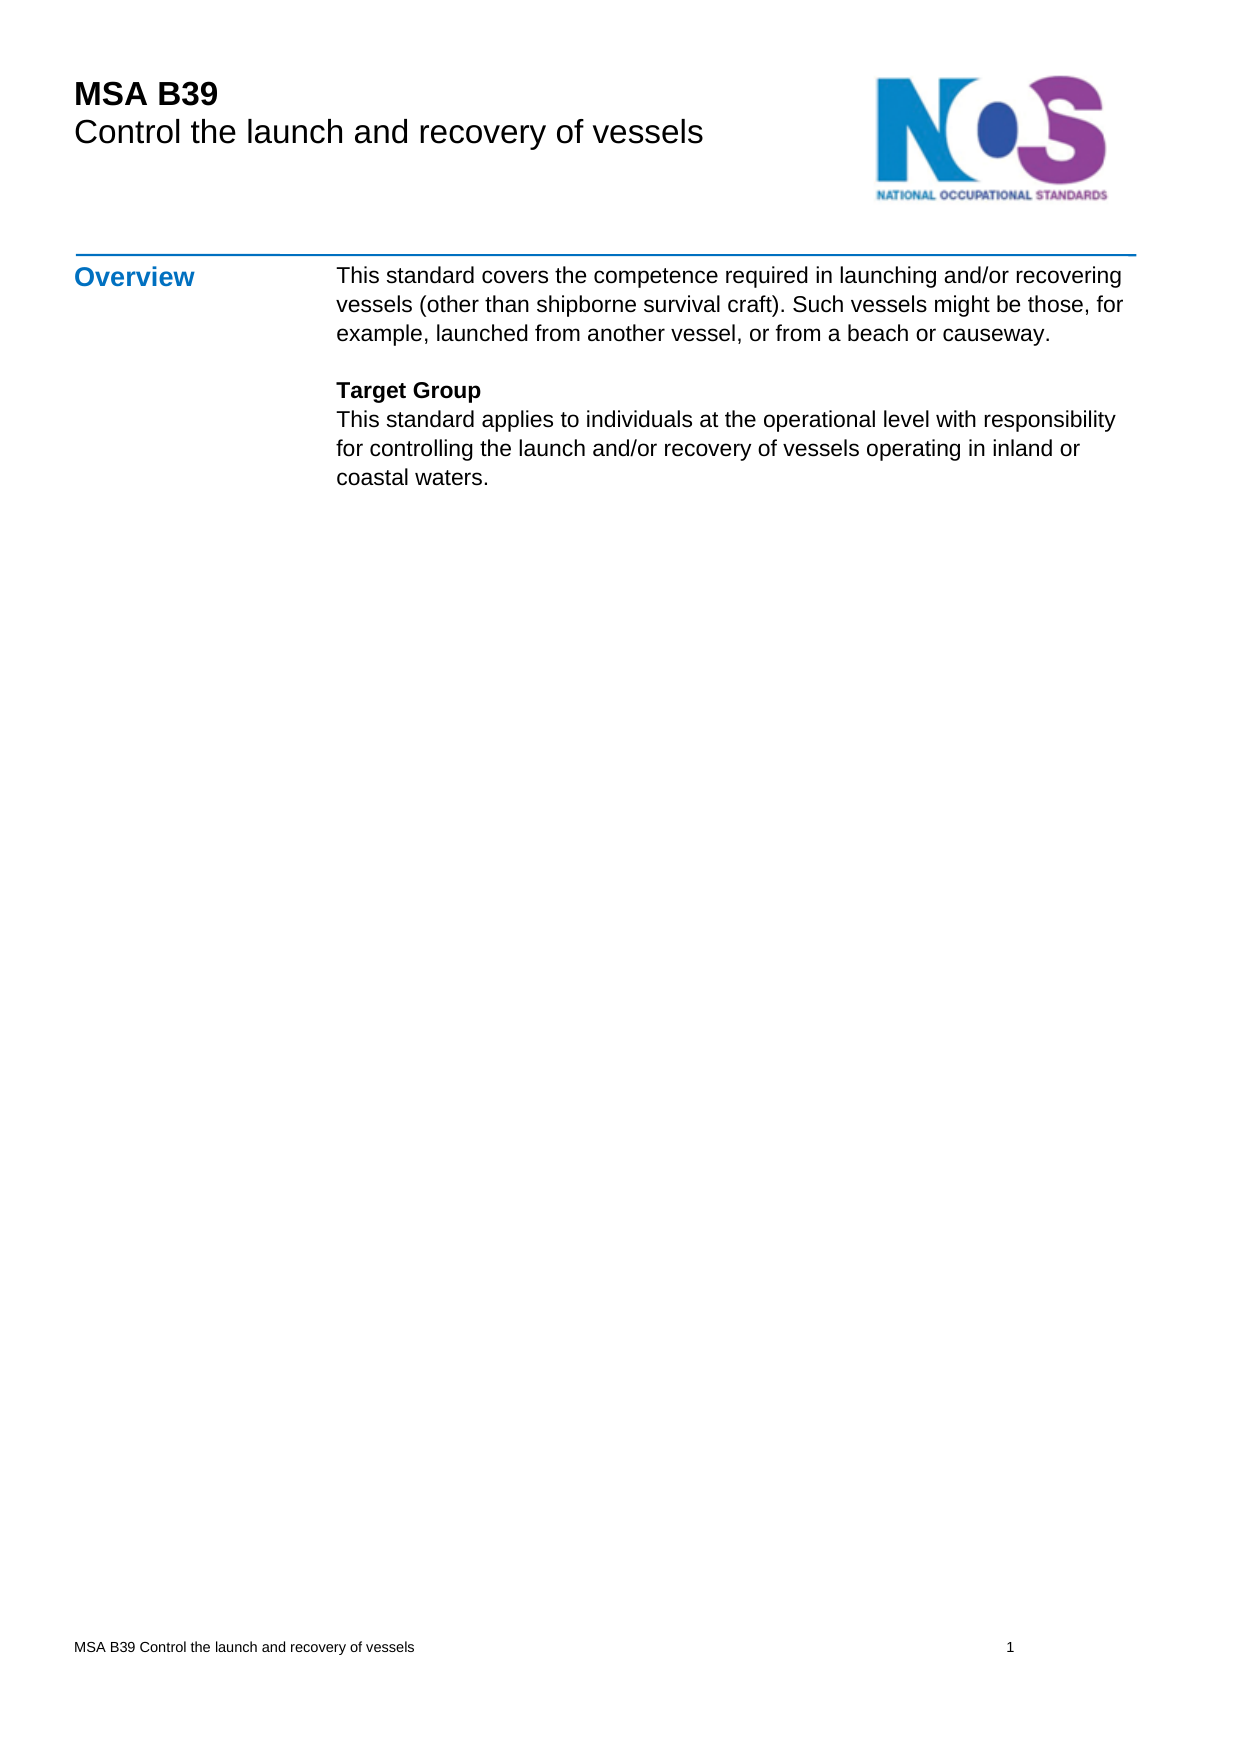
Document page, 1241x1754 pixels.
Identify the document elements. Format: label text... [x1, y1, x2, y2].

picture [872, 73, 1118, 209]
table_header [63, 261, 325, 548]
table_header This standard covers the competence required in launching and/or recovering vessels (other than shipborne survival craft). Such vessels might be those, for example, launched from another vessel, or from a beach or causeway. Target Group This standard applies to individuals at the operational level with responsibility for controlling the launch and/or recovery of vessels operating in inland or coastal waters. [325, 261, 1155, 548]
